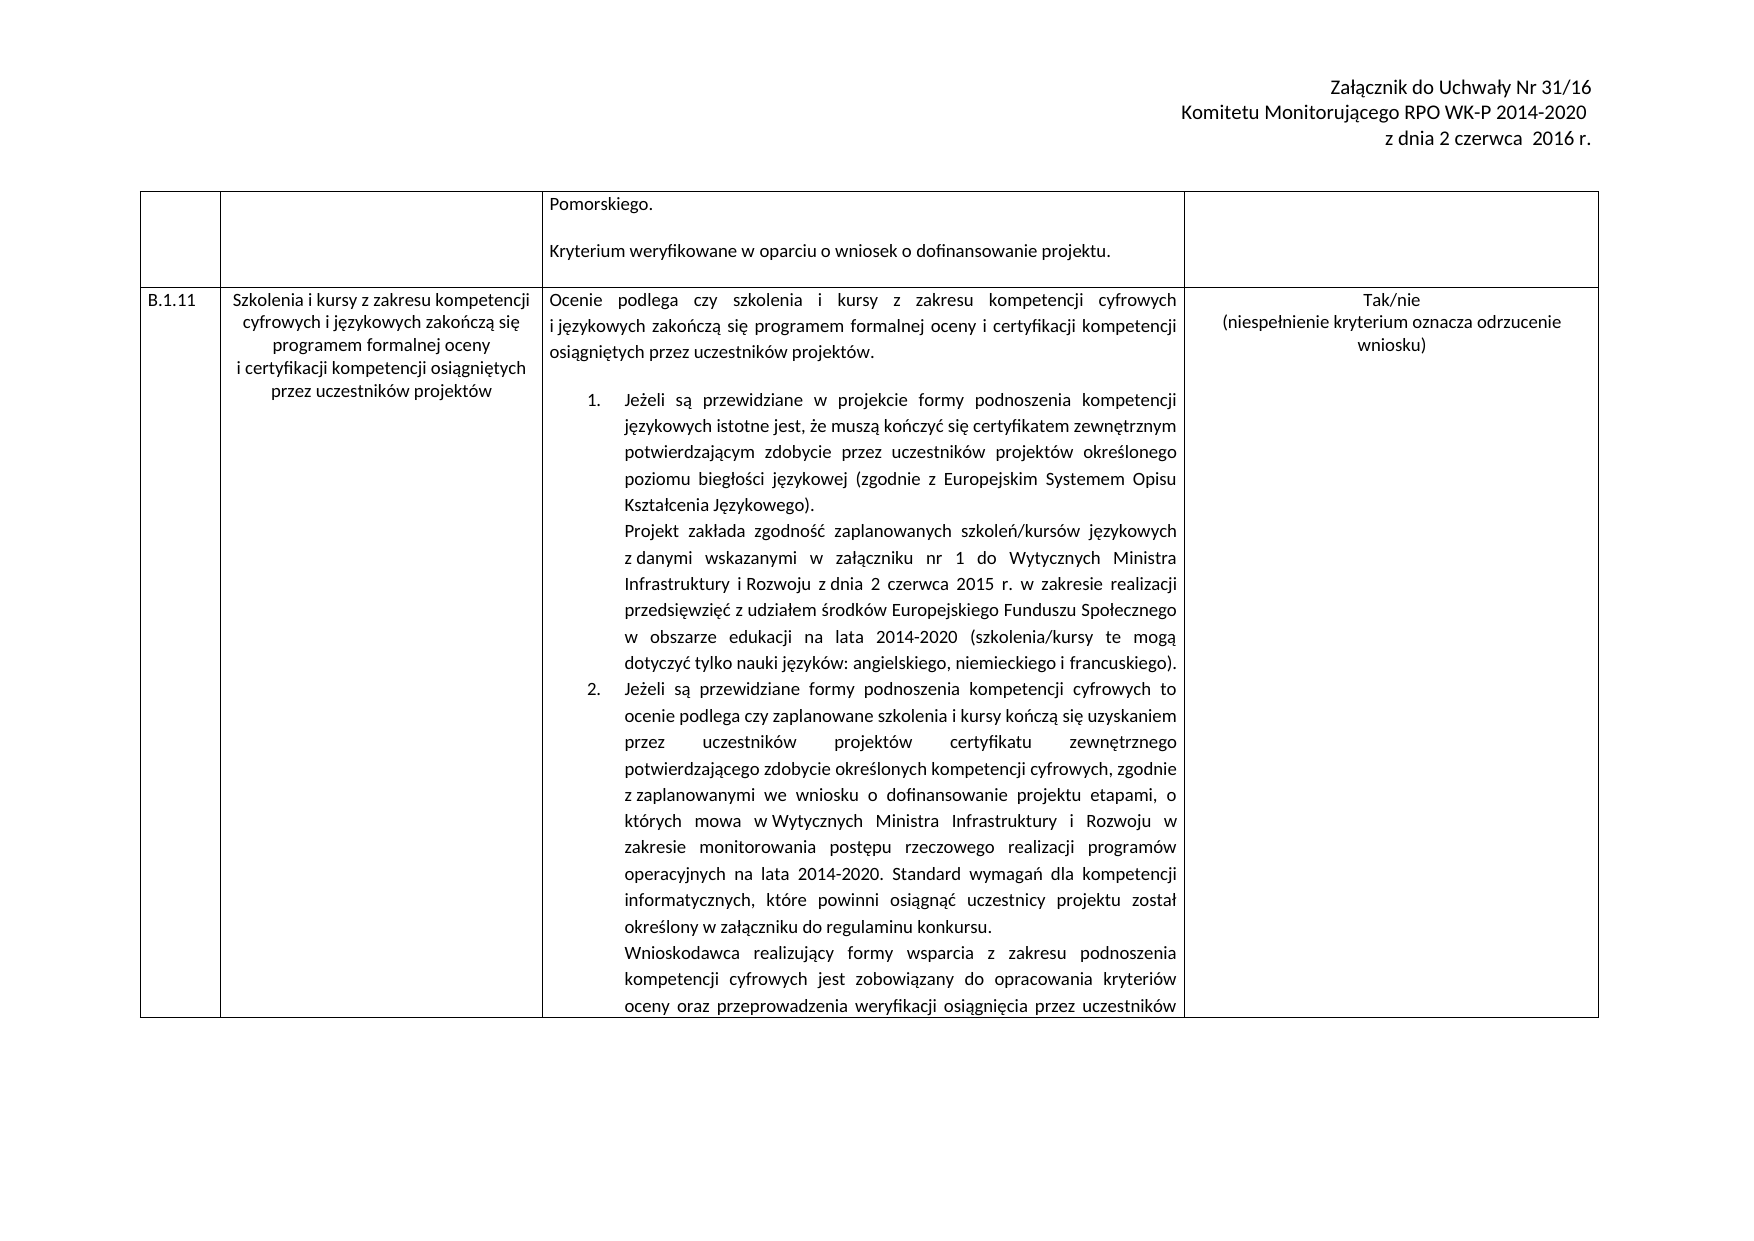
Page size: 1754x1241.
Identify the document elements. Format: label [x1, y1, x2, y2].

table_cell [543, 288, 1184, 1017]
table_cell [141, 288, 220, 1017]
table_cell [543, 192, 1184, 287]
table_cell [1185, 192, 1598, 287]
table_cell [221, 192, 542, 287]
table_cell [141, 192, 220, 287]
table_cell [221, 288, 542, 1017]
table_cell [1185, 288, 1598, 1017]
